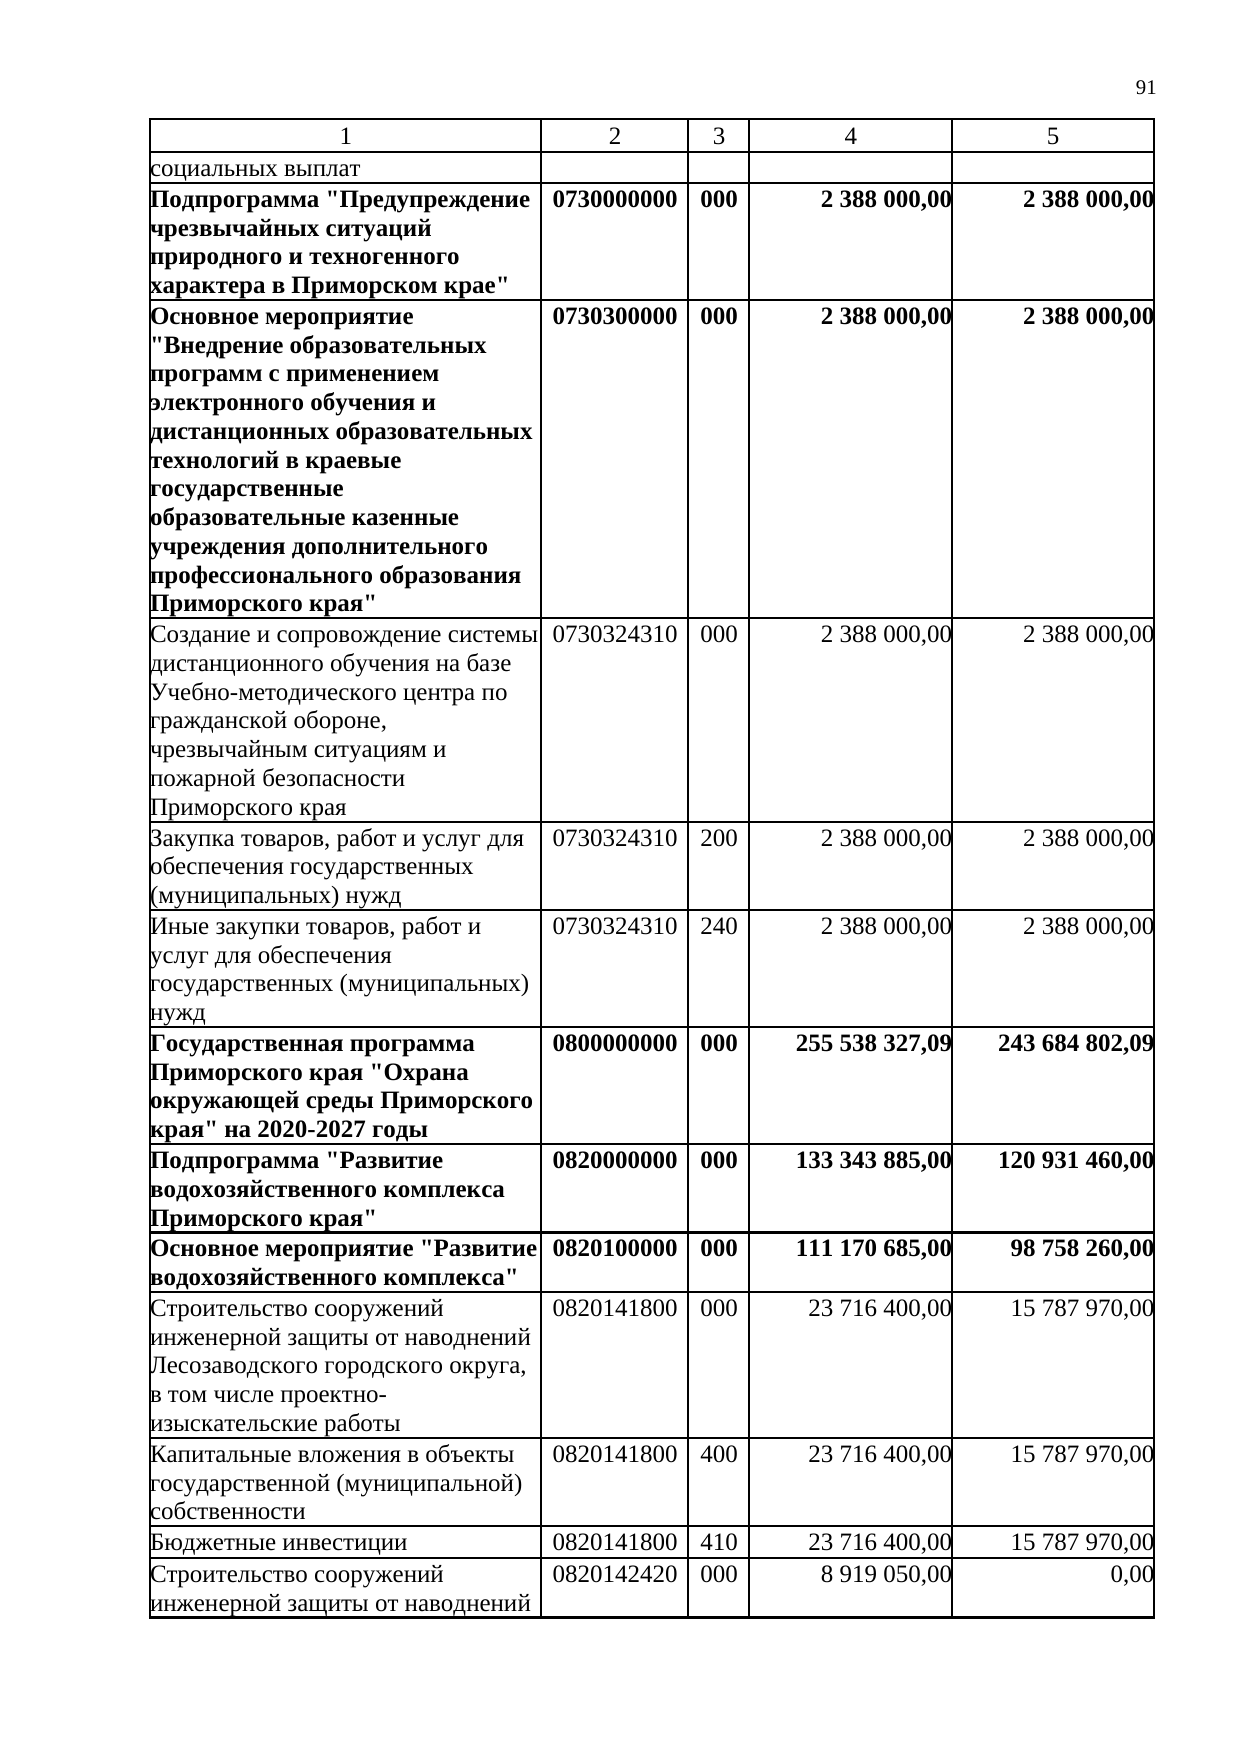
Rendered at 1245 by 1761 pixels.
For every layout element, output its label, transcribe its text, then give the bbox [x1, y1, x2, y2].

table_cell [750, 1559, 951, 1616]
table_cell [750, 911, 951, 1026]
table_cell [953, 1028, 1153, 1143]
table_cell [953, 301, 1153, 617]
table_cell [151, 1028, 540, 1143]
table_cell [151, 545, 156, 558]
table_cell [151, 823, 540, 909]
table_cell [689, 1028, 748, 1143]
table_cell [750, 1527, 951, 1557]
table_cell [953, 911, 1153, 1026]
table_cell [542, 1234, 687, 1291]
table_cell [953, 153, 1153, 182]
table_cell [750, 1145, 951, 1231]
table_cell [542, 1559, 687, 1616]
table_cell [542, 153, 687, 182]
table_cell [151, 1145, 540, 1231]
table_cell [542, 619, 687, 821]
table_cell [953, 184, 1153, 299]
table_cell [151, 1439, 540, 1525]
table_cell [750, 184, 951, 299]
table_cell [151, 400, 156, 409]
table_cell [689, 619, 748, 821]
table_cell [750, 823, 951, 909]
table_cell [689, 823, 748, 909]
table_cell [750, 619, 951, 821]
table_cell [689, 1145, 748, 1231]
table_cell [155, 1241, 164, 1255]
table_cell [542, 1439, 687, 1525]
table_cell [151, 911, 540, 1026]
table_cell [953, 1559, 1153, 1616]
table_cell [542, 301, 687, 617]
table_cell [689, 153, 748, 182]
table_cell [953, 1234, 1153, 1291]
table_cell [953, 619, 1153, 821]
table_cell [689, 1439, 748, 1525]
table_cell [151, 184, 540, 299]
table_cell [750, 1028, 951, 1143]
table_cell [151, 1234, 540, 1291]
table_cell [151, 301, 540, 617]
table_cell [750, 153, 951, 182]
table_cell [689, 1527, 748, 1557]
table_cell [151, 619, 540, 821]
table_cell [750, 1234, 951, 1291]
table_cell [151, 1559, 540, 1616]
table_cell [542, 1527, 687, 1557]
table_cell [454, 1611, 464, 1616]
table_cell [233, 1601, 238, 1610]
table_header 2 [542, 120, 687, 151]
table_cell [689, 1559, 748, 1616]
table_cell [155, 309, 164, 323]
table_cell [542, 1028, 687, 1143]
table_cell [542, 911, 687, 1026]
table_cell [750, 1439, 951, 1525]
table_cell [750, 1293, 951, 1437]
table_header 5 [953, 120, 1153, 151]
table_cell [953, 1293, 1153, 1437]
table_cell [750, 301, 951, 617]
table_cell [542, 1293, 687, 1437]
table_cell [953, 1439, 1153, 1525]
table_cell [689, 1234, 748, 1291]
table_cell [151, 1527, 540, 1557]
table_header 3 [689, 120, 748, 151]
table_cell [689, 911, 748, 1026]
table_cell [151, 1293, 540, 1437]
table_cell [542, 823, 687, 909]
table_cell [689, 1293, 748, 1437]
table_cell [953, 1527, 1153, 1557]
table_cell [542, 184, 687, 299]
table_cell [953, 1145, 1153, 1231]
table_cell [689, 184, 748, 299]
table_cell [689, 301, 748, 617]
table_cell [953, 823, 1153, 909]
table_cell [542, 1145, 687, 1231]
table_header 4 [750, 120, 951, 151]
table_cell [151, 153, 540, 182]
table_header 1 [151, 120, 540, 151]
